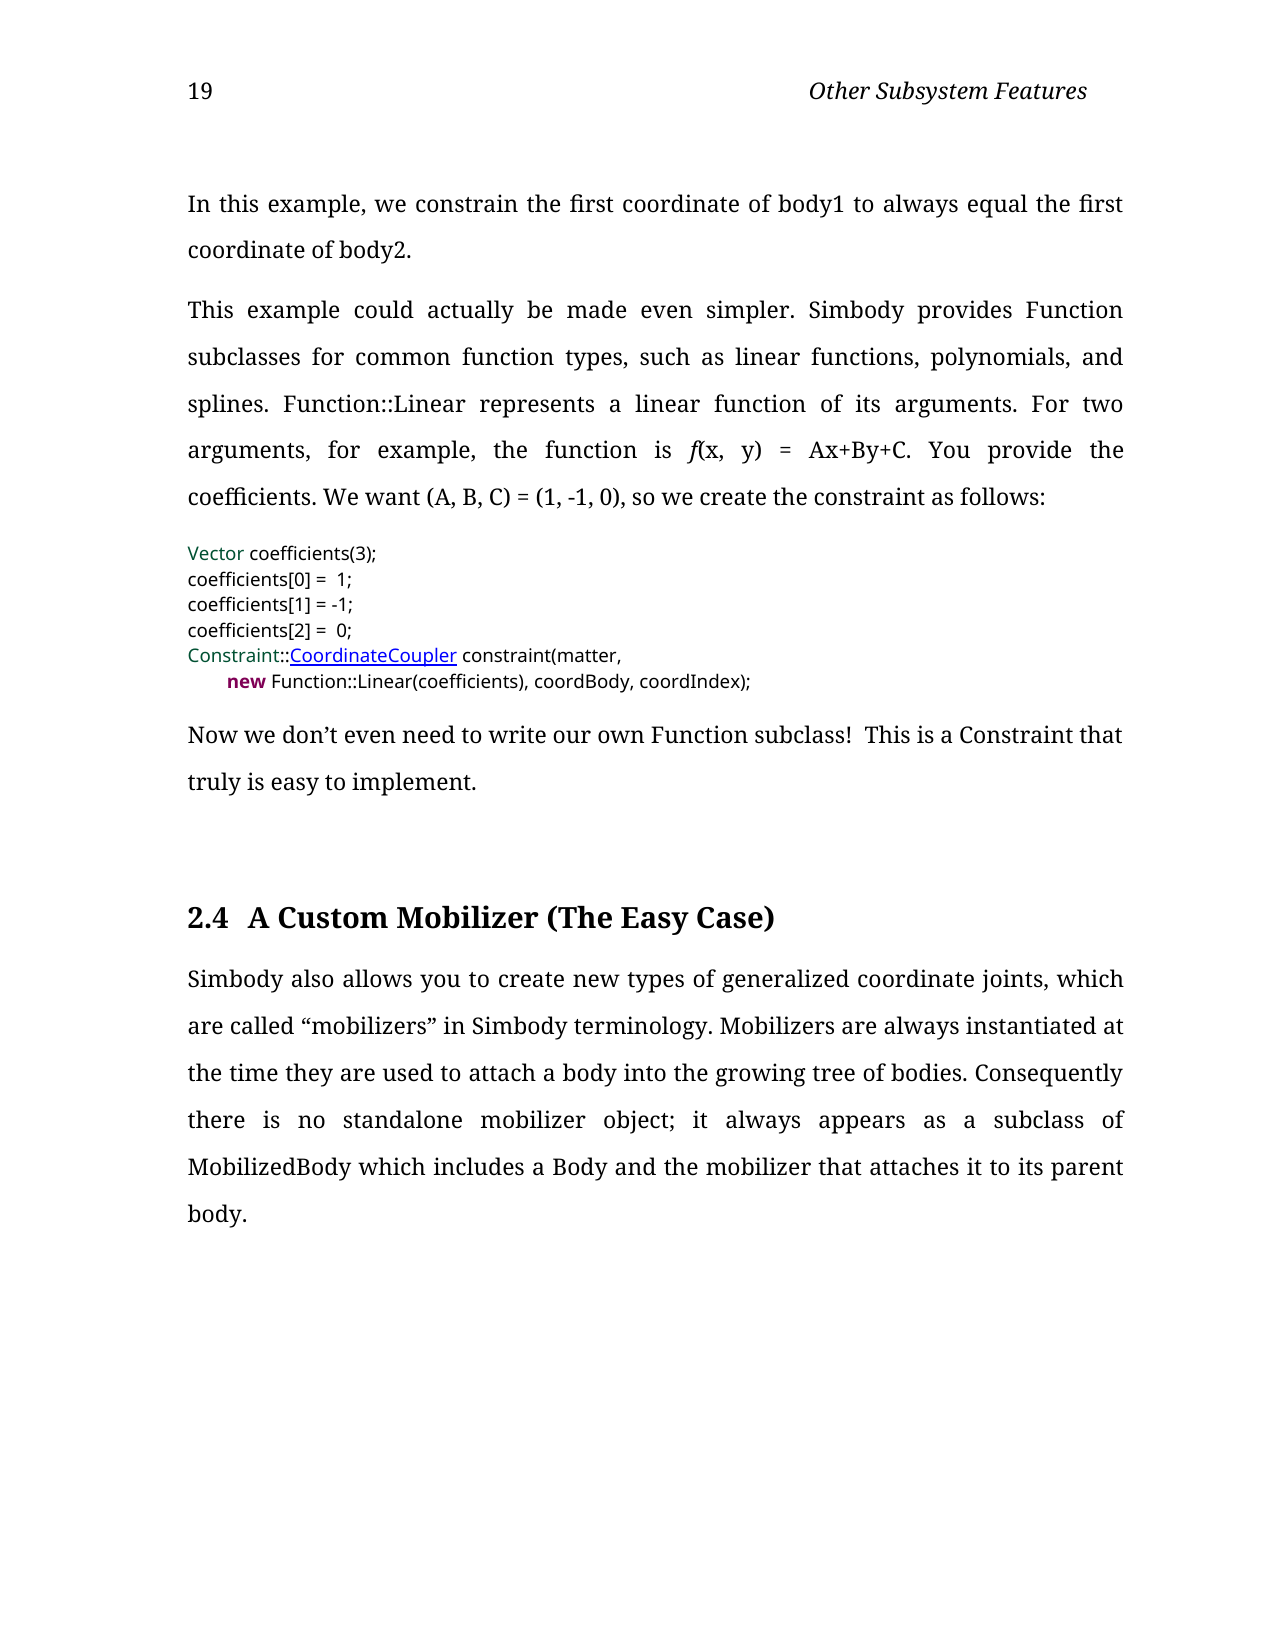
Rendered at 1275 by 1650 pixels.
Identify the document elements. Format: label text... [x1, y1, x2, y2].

text coefficients[2] = 0; [187, 617, 1125, 643]
text new Function::Linear(coefficients), coordBody, coordIndex); [187, 668, 1125, 694]
text Now we don’t even need to write our own Function subclass! This is a Constraint that truly is easy to implement. [187, 719, 1125, 797]
text Simbody also allows you to create new types of generalized coordinate joints, which are called “mobilizers” in Simbody terminology. Mobilizers are always instantiated at the time they are used to attach a body into the growing tree of bodies. Consequently there is no standalone mobilizer object; it always appears as a subclass of MobilizedBody which includes a Body and the mobilizer that attaches it to its parent body. [187, 963, 1125, 1229]
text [187, 187, 1125, 266]
text Vector coefficients(3); [187, 541, 1125, 566]
subtitle A Custom Mobilizer (The Easy Case) [187, 897, 1125, 937]
text coefficients[1] = -1; [187, 592, 1125, 617]
text This example could actually be made even simpler. Simbody provides Function subclasses for common function types, such as linear functions, polynomials, and splines. Function::Linear represents a linear function of its arguments. For two arguments, for example, the function is f(x, y) = Ax+By+C. You provide the coefficients. We want (A, B, C) = (1, -1, 0), so we create the constraint as follows: [187, 294, 1125, 512]
text coefficients[0] = 1; [187, 566, 1125, 592]
text Constraint::CoordinateCoupler constraint(matter, [187, 643, 1125, 668]
